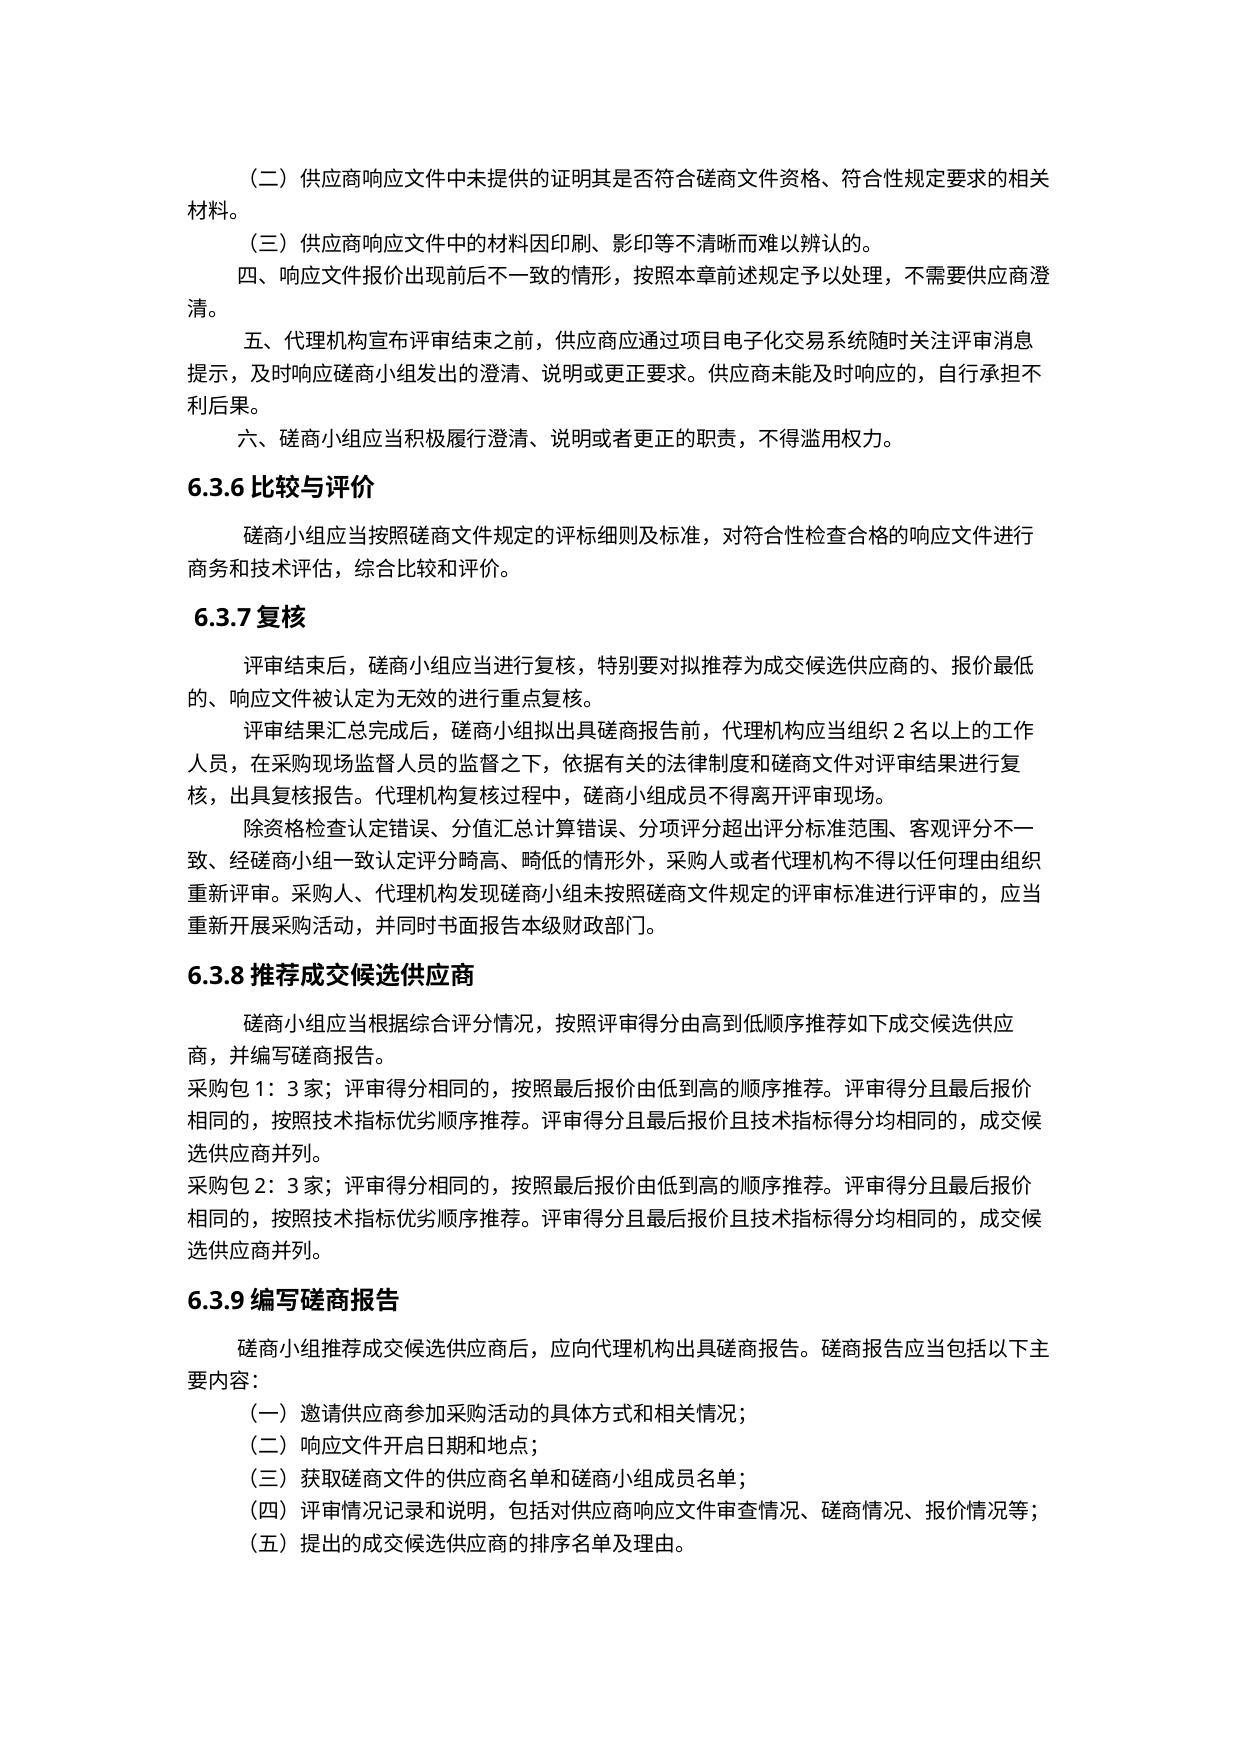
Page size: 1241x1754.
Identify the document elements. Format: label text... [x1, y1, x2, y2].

text 五、代理机构宣布评审结束之前，供应商应通过项目电子化交易系统随时关注评审消息提示，及时响应磋商小组发出的澄清、说明或更正要求。供应商未能及时响应的，自行承担不利后果。 [187, 324, 1053, 422]
text （二）响应文件开启日期和地点； [187, 1429, 1053, 1462]
text 磋商小组推荐成交候选供应商后，应向代理机构出具磋商报告。磋商报告应当包括以下主要内容： [187, 1332, 1053, 1397]
text 磋商小组应当根据综合评分情况，按照评审得分由高到低顺序推荐如下成交候选供应商，并编写磋商报告。 [187, 1007, 1053, 1072]
text 评审结束后，磋商小组应当进行复核，特别要对拟推荐为成交候选供应商的、报价最低的、响应文件被认定为无效的进行重点复核。 [187, 649, 1053, 714]
text （三）供应商响应文件中的材料因印刷、影印等不清晰而难以辨认的。 [187, 227, 1053, 259]
text （五）提出的成交候选供应商的排序名单及理由。 [187, 1527, 1053, 1559]
text 6.3.7复核 [187, 584, 1053, 649]
text 四、响应文件报价出现前后不一致的情形，按照本章前述规定予以处理，不需要供应商澄清。 [187, 259, 1053, 324]
text 除资格检查认定错误、分值汇总计算错误、分项评分超出评分标准范围、客观评分不一致、经磋商小组一致认定评分畸高、畸低的情形外，采购人或者代理机构不得以任何理由组织重新评审。采购人、代理机构发现磋商小组未按照磋商文件规定的评审标准进行评审的，应当重新开展采购活动，并同时书面报告本级财政部门。 [187, 812, 1053, 942]
text 6.3.9编写磋商报告 [187, 1267, 1053, 1332]
text 6.3.6比较与评价 [187, 454, 1053, 519]
text （四）评审情况记录和说明，包括对供应商响应文件审查情况、磋商情况、报价情况等； [187, 1494, 1053, 1527]
text 评审结果汇总完成后，磋商小组拟出具磋商报告前，代理机构应当组织2名以上的工作人员，在采购现场监督人员的监督之下，依据有关的法律制度和磋商文件对评审结果进行复核，出具复核报告。代理机构复核过程中，磋商小组成员不得离开评审现场。 [187, 714, 1053, 812]
text 磋商小组应当按照磋商文件规定的评标细则及标准，对符合性检查合格的响应文件进行商务和技术评估，综合比较和评价。 [187, 519, 1053, 584]
text （二）供应商响应文件中未提供的证明其是否符合磋商文件资格、符合性规定要求的相关材料。 [187, 162, 1053, 227]
text （一）邀请供应商参加采购活动的具体方式和相关情况； [187, 1397, 1053, 1429]
text 采购包1：3家；评审得分相同的，按照最后报价由低到高的顺序推荐。评审得分且最后报价相同的，按照技术指标优劣顺序推荐。评审得分且最后报价且技术指标得分均相同的，成交候选供应商并列。 [187, 1072, 1053, 1169]
text 6.3.8推荐成交候选供应商 [187, 942, 1053, 1007]
text 六、磋商小组应当积极履行澄清、说明或者更正的职责，不得滥用权力。 [187, 422, 1053, 454]
text （三）获取磋商文件的供应商名单和磋商小组成员名单； [187, 1462, 1053, 1494]
text 采购包2：3家；评审得分相同的，按照最后报价由低到高的顺序推荐。评审得分且最后报价相同的，按照技术指标优劣顺序推荐。评审得分且最后报价且技术指标得分均相同的，成交候选供应商并列。 [187, 1169, 1053, 1267]
